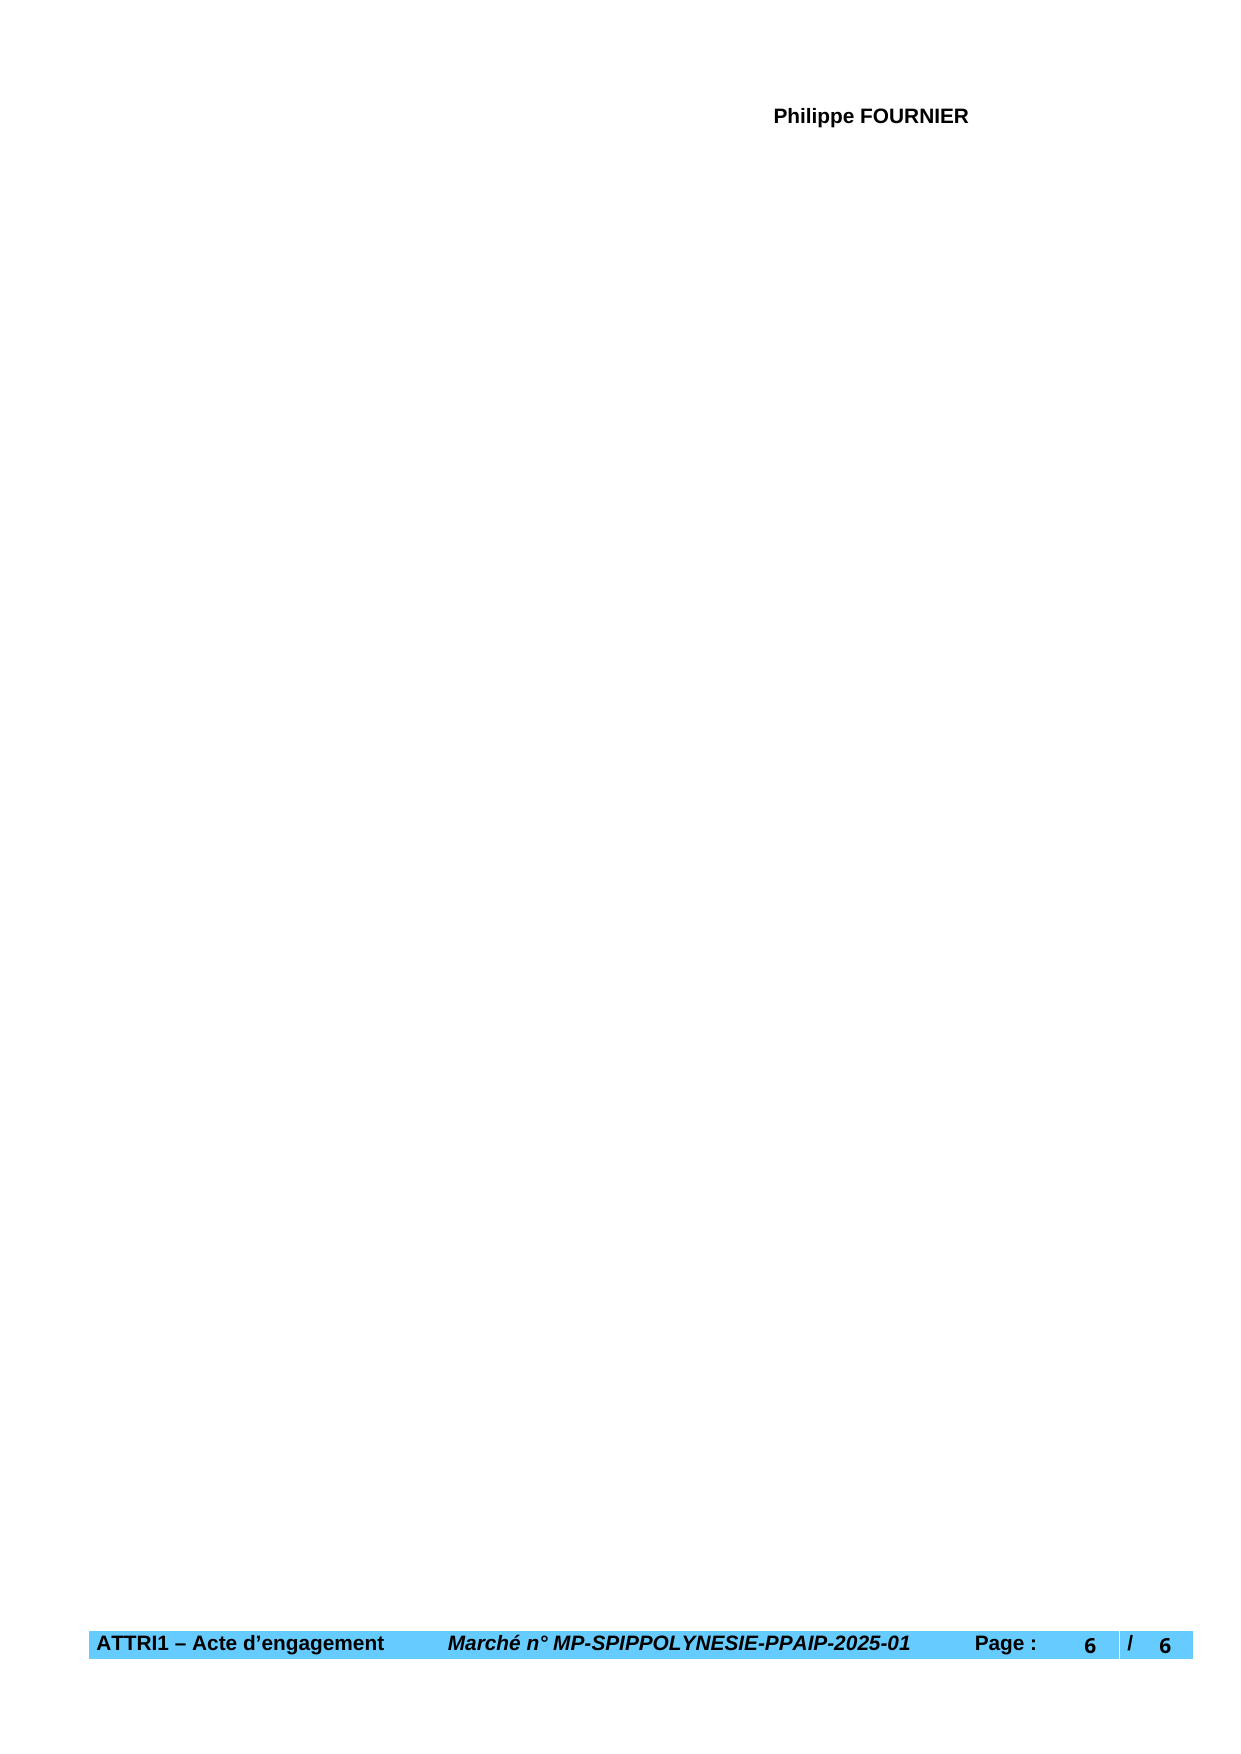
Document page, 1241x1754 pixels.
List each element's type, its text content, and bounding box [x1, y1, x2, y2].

text Philippe FOURNIER [591, 104, 1152, 128]
